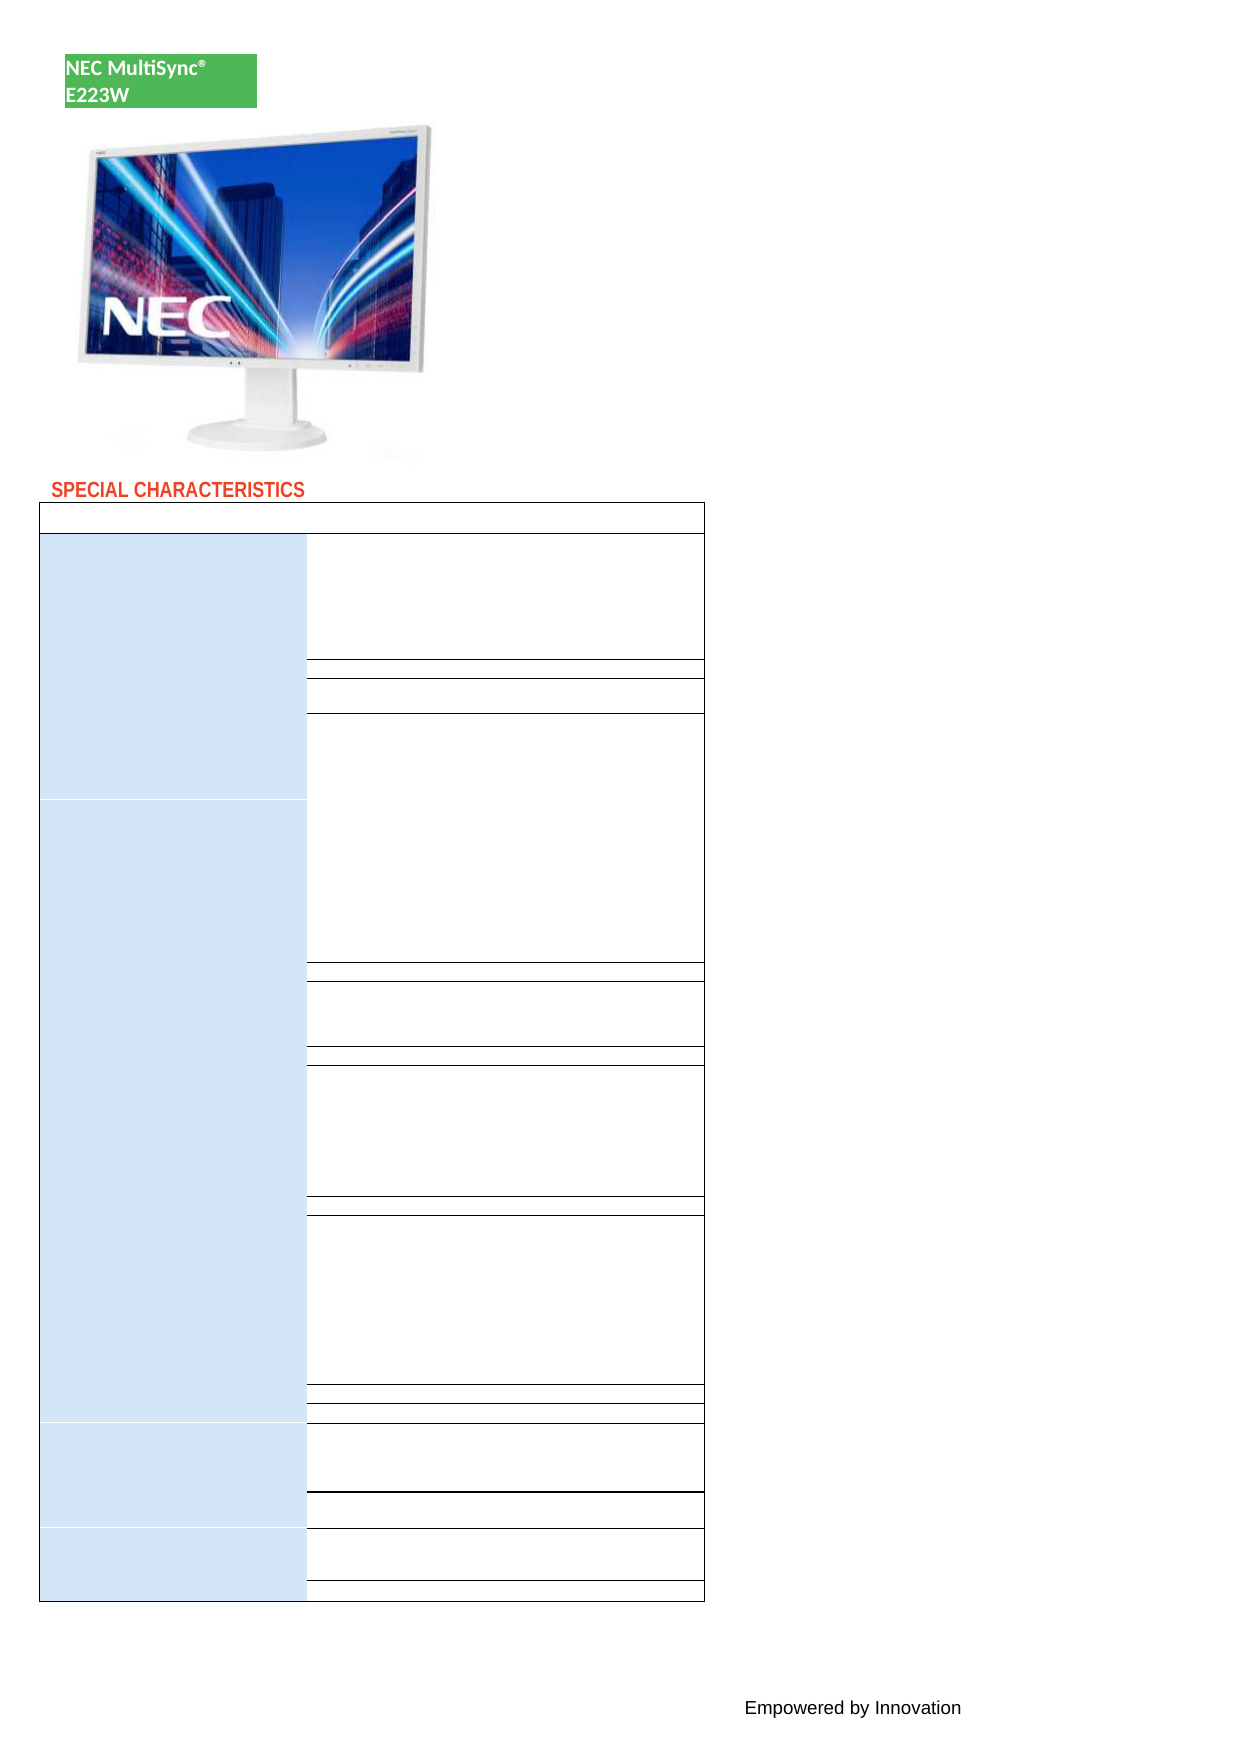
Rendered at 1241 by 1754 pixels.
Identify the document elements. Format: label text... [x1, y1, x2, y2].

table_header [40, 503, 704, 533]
text SPECIAL CHARACTERISTICS [51, 480, 1187, 502]
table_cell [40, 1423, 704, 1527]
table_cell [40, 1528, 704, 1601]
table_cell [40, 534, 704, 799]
picture [50, 113, 468, 481]
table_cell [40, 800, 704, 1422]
